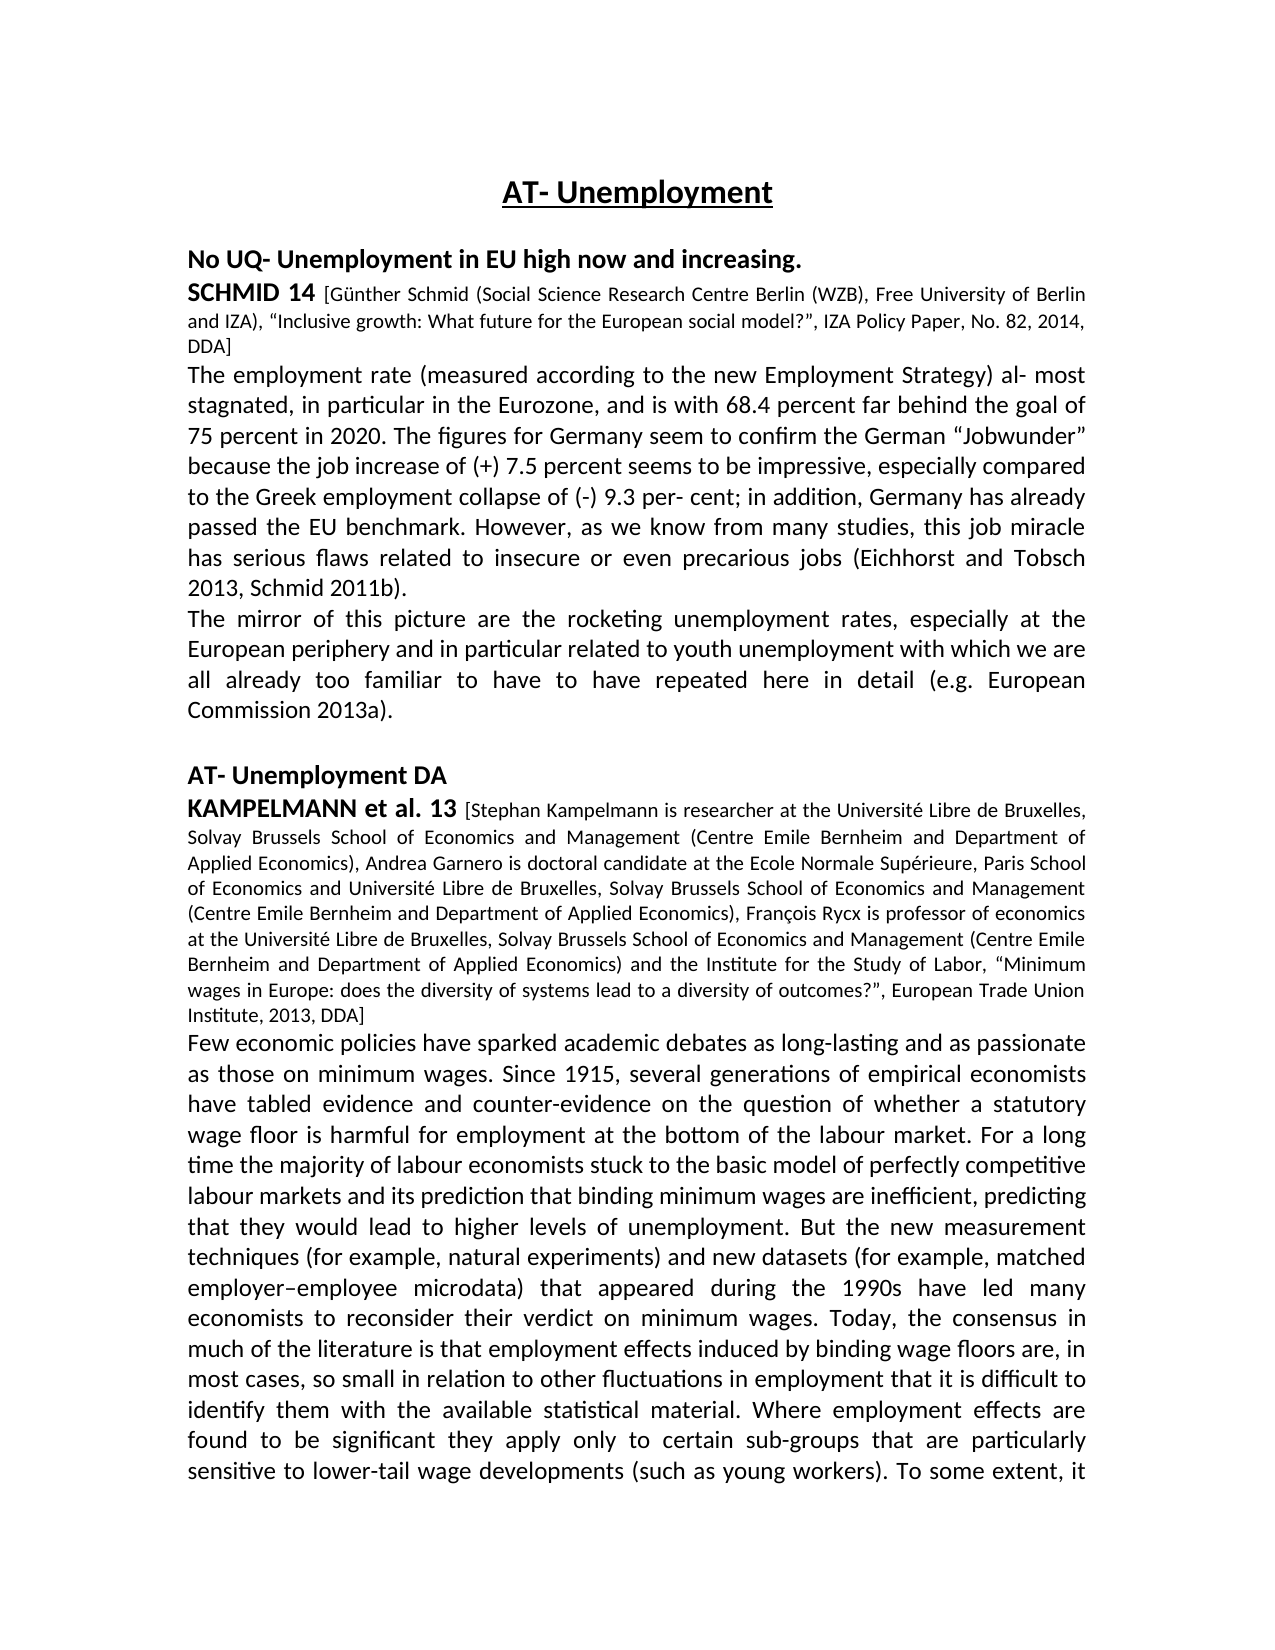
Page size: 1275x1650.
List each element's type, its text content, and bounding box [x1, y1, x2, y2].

text The mirror of this picture are the rocketing unemployment rates, especially at the European periphery and in particular related to youth unemployment with which we are all already too familiar to have to have repeated here in detail (e.g. European Commission 2013a). [187, 603, 1087, 725]
subtitle SCHMID 14 [Günther Schmid (Social Science Research Centre Berlin (WZB), Free University of Berlin and IZA), “Inclusive growth: What future for the European social model?”, IZA Policy Paper, No. 82, 2014, DDA] [187, 275, 1087, 359]
text The employment rate (measured according to the new Employment Strategy) al- most stagnated, in particular in the Eurozone, and is with 68.4 percent far behind the goal of 75 percent in 2020. The figures for Germany seem to confirm the German “Jobwunder” because the job increase of (+) 7.5 percent seems to be impressive, especially compared to the Greek employment collapse of (-) 9.3 per- cent; in addition, Germany has already passed the EU benchmark. However, as we know from many studies, this job miracle has serious flaws related to insecure or even precarious jobs (Eichhorst and Tobsch 2013, Schmid 2011b). [187, 359, 1087, 603]
subtitle KAMPELMANN et al. 13 [Stephan Kampelmann is researcher at the Université Libre de Bruxelles, Solvay Brussels School of Economics and Management (Centre Emile Bernheim and Department of Applied Economics), Andrea Garnero is doctoral candidate at the Ecole Normale Supérieure, Paris School of Economics and Université Libre de Bruxelles, Solvay Brussels School of Economics and Management (Centre Emile Bernheim and Department of Applied Economics), François Rycx is professor of economics at the Université Libre de Bruxelles, Solvay Brussels School of Economics and Management (Centre Emile Bernheim and Department of Applied Economics) and the Institute for the Study of Labor, “Minimum wages in Europe: does the diversity of systems lead to a diversity of outcomes?”, European Trade Union Institute, 2013, DDA] [187, 791, 1087, 1028]
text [187, 1028, 1087, 1485]
subtitle No UQ- Unemployment in EU high now and increasing. [187, 242, 1087, 275]
subtitle AT- Unemployment [187, 171, 1087, 212]
subtitle AT- Unemployment DA [187, 758, 1087, 791]
